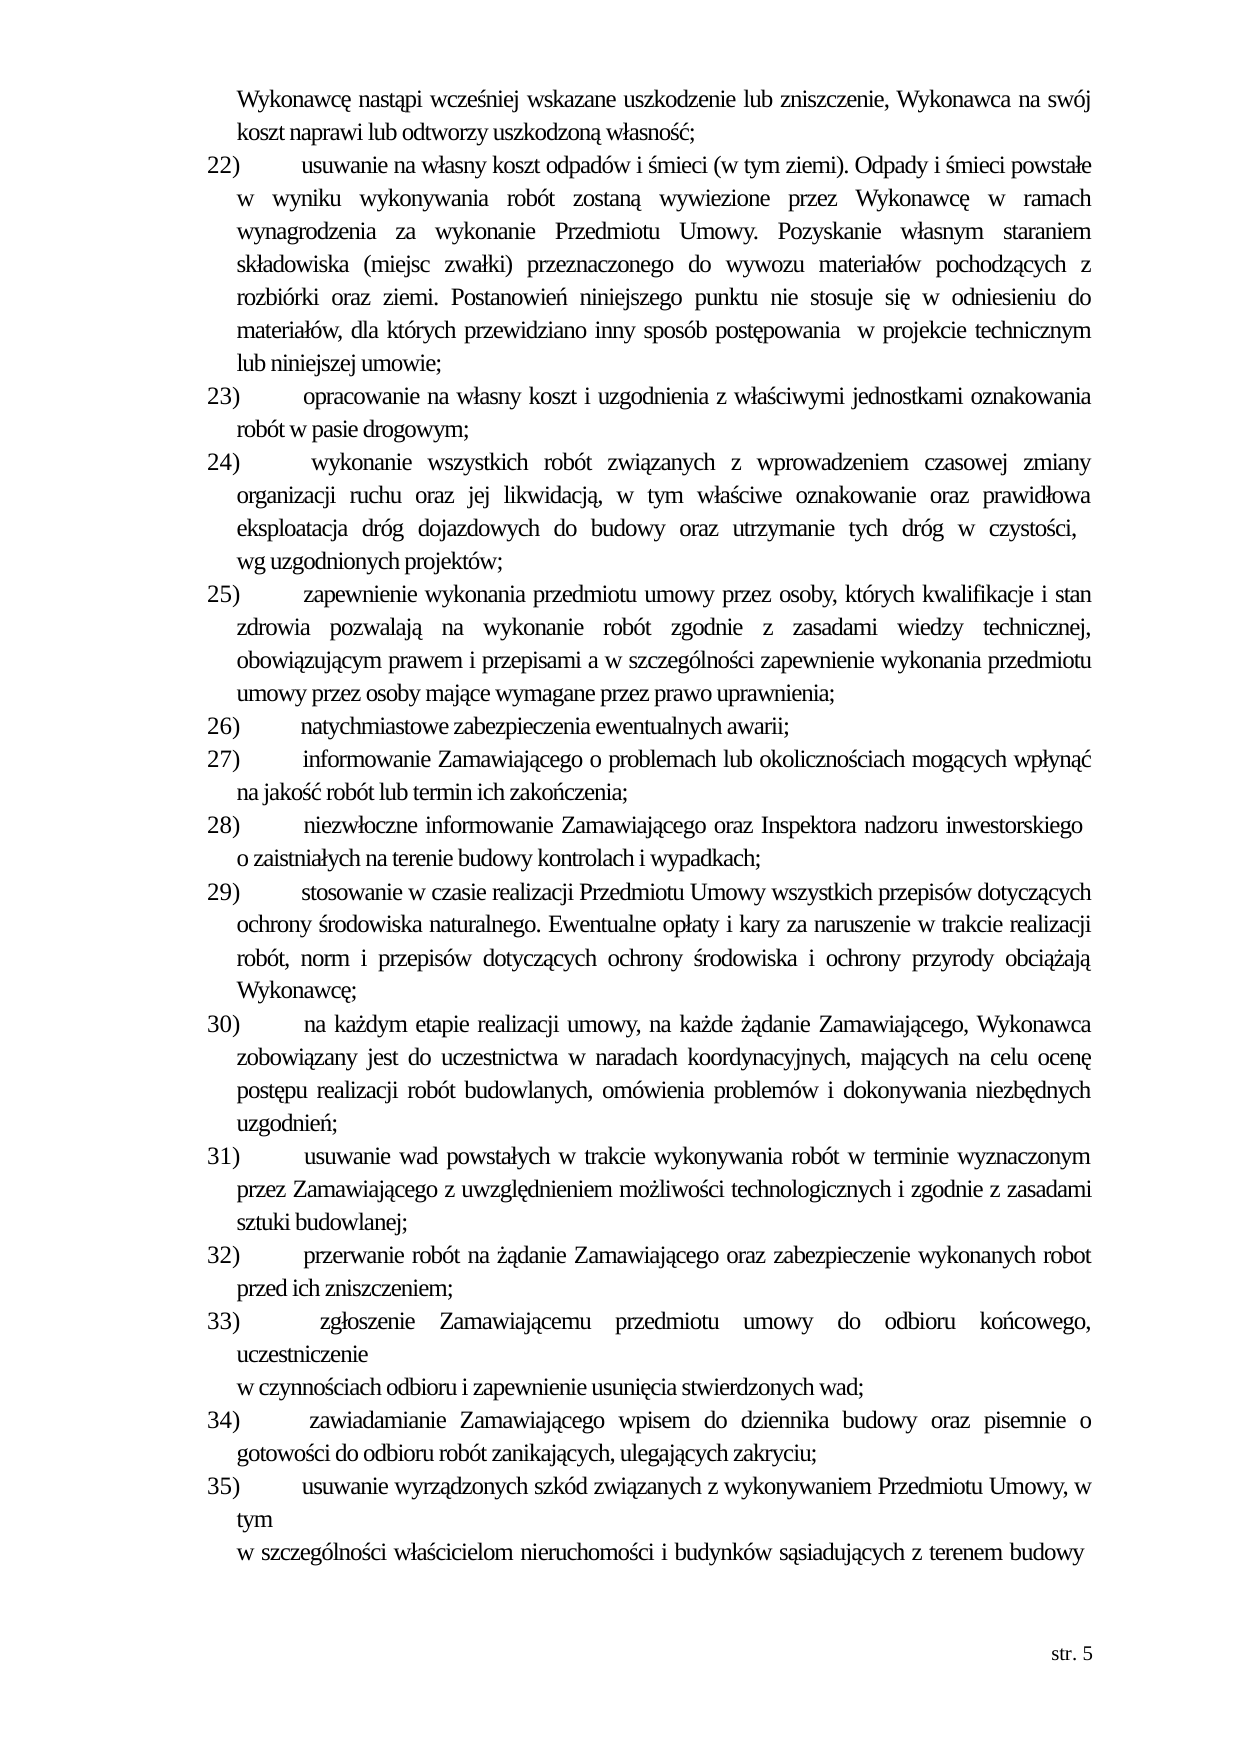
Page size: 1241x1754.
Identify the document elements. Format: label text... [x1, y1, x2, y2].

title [207, 1471, 1092, 1566]
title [207, 84, 1092, 146]
title przerwanie robót na żądanie Zamawiającego oraz zabezpieczenie wykonanych robot przed ich zniszczeniem; [207, 1240, 1092, 1302]
title niezwłoczne informowanie Zamawiającego oraz Inspektora nadzoru inwestorskiego o zaistniałych na terenie budowy kontrolach i wypadkach; [207, 811, 1092, 872]
title natychmiastowe zabezpieczenia ewentualnych awarii; [207, 711, 1092, 740]
title zapewnienie wykonania przedmiotu umowy przez osoby, których kwalifikacje i stan zdrowia pozwalają na wykonanie robót zgodnie z zasadami wiedzy technicznej, obowiązującym prawem i przepisami a w szczególności zapewnienie wykonania przedmiotu umowy przez osoby mające wymagane przez prawo uprawnienia; [207, 579, 1092, 707]
title usuwanie wad powstałych w trakcie wykonywania robót w terminie wyznaczonym przez Zamawiającego z uwzględnieniem możliwości technologicznych i zgodnie z zasadami sztuki budowlanej; [207, 1141, 1092, 1236]
title stosowanie w czasie realizacji Przedmiotu Umowy wszystkich przepisów dotyczących ochrony środowiska naturalnego. Ewentualne opłaty i kary za naruszenie w trakcie realizacji robót, norm i przepisów dotyczących ochrony środowiska i ochrony przyrody obciążają Wykonawcę; [207, 877, 1092, 1004]
title informowanie Zamawiającego o problemach lub okolicznościach mogących wpłynąć na jakość robót lub termin ich zakończenia; [207, 744, 1092, 806]
title zgłoszenie Zamawiającemu przedmiotu umowy do odbioru końcowego, uczestniczenie w czynnościach odbioru i zapewnienie usunięcia stwierdzonych wad; [207, 1306, 1092, 1401]
title na każdym etapie realizacji umowy, na każde żądanie Zamawiającego, Wykonawca zobowiązany jest do uczestnictwa w naradach koordynacyjnych, mających na celu ocenę postępu realizacji robót budowlanych, omówienia problemów i dokonywania niezbędnych uzgodnień; [207, 1009, 1092, 1136]
title wykonanie wszystkich robót związanych z wprowadzeniem czasowej zmiany organizacji ruchu oraz jej likwidacją, w tym właściwe oznakowanie oraz prawidłowa eksploatacja dróg dojazdowych do budowy oraz utrzymanie tych dróg w czystości, wg uzgodnionych projektów; [207, 447, 1092, 575]
title opracowanie na własny koszt i uzgodnienia z właściwymi jednostkami oznakowania robót w pasie drogowym; [207, 381, 1092, 443]
title zawiadamianie Zamawiającego wpisem do dziennika budowy oraz pisemnie o gotowości do odbioru robót zanikających, ulegających zakryciu; [207, 1405, 1092, 1467]
title usuwanie na własny koszt odpadów i śmieci (w tym ziemi). Odpady i śmieci powstałe w wyniku wykonywania robót zostaną wywiezione przez Wykonawcę w ramach wynagrodzenia za wykonanie Przedmiotu Umowy. Pozyskanie własnym staraniem składowiska (miejsc zwałki) przeznaczonego do wywozu materiałów pochodzących z rozbiórki oraz ziemi. Postanowień niniejszego punktu nie stosuje się w odniesieniu do materiałów, dla których przewidziano inny sposób postępowania w projekcie technicznym lub niniejszej umowie; [207, 150, 1092, 377]
